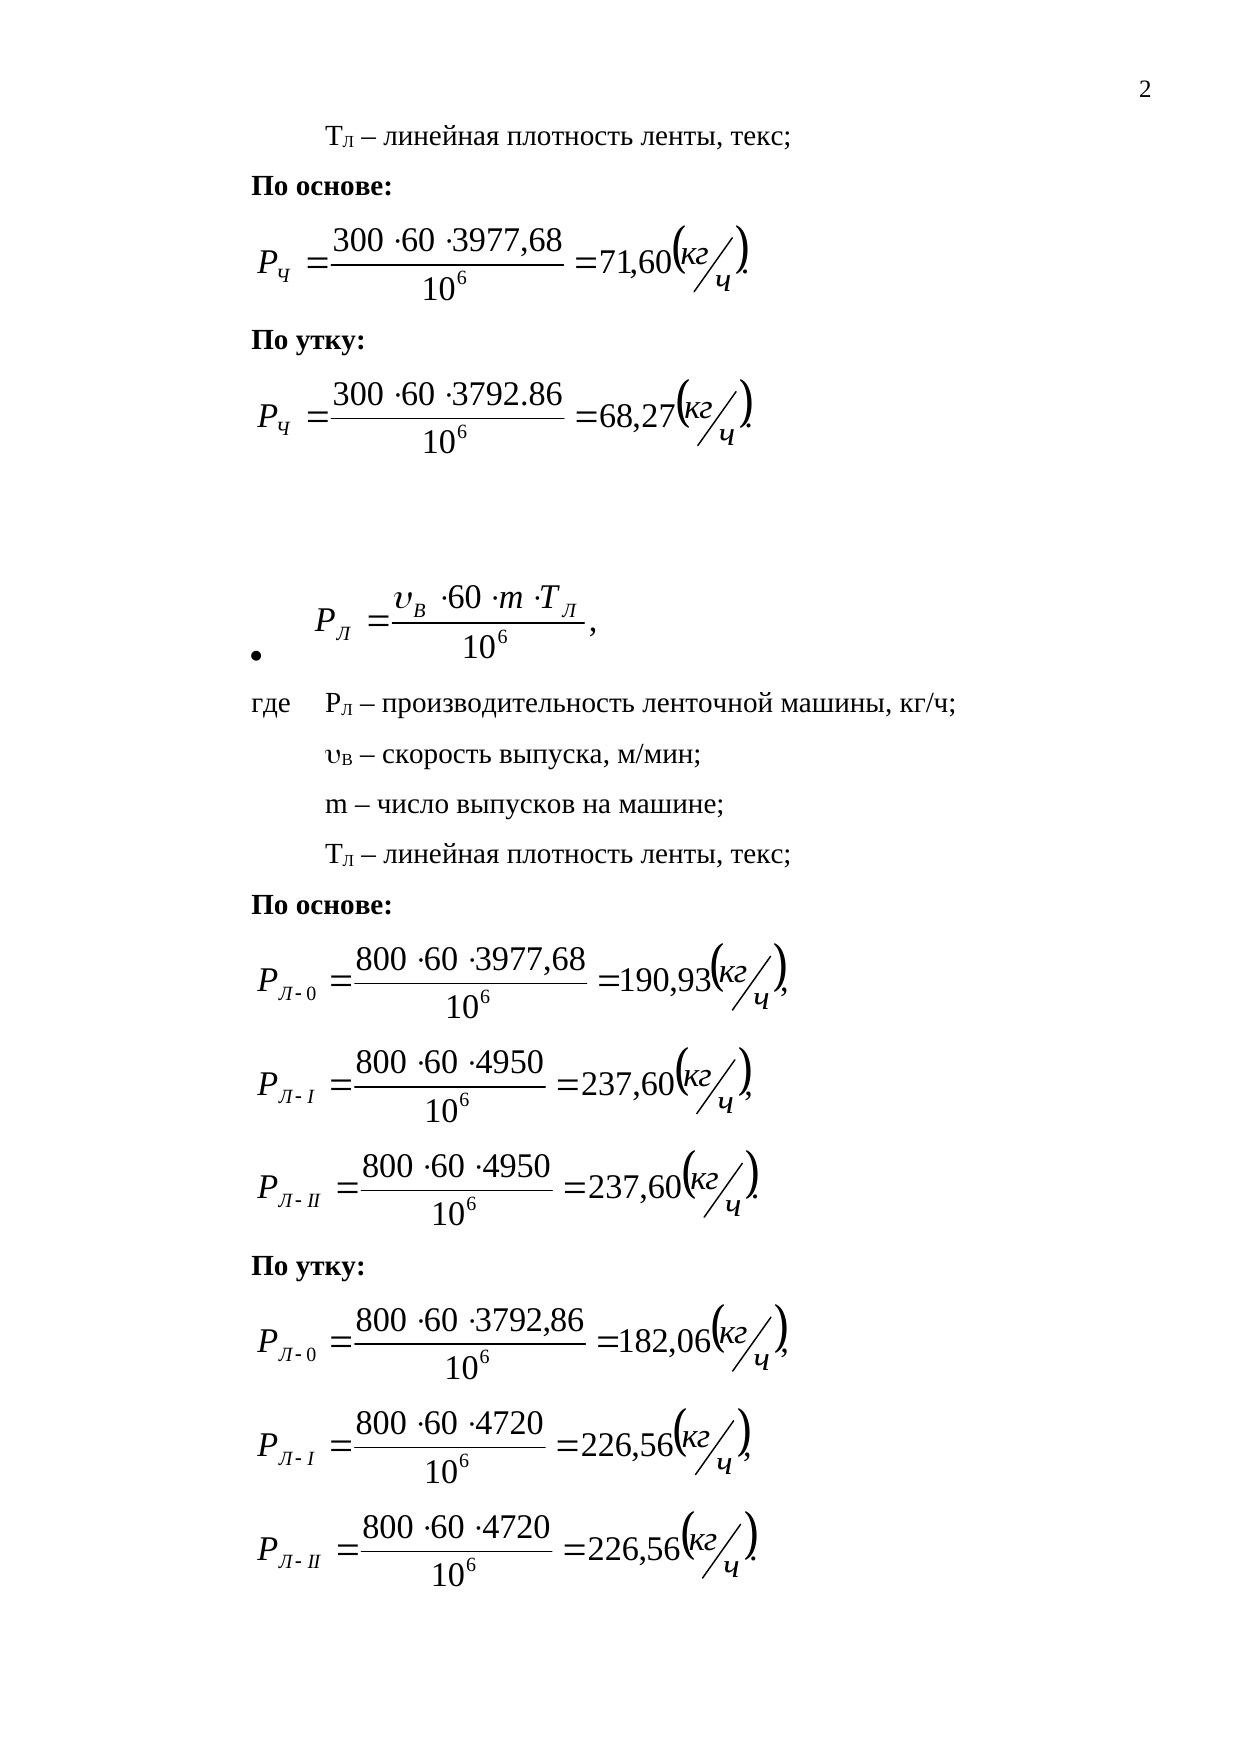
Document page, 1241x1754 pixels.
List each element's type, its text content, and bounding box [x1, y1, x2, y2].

text По утку: [177, 322, 1152, 356]
text По основе: [177, 168, 1152, 202]
text m – число выпусков на машине; [177, 786, 1152, 820]
text По утку: [177, 1248, 1152, 1281]
text ТЛ – линейная плотность ленты, текс; [177, 837, 1152, 870]
text ТЛ – линейная плотность ленты, текс; [177, 118, 1152, 152]
text В – скорость выпуска, м/мин; [177, 736, 1152, 769]
text где РЛ – производительность ленточной машины, кг/ч; [177, 686, 1152, 719]
text По основе: [177, 887, 1152, 920]
